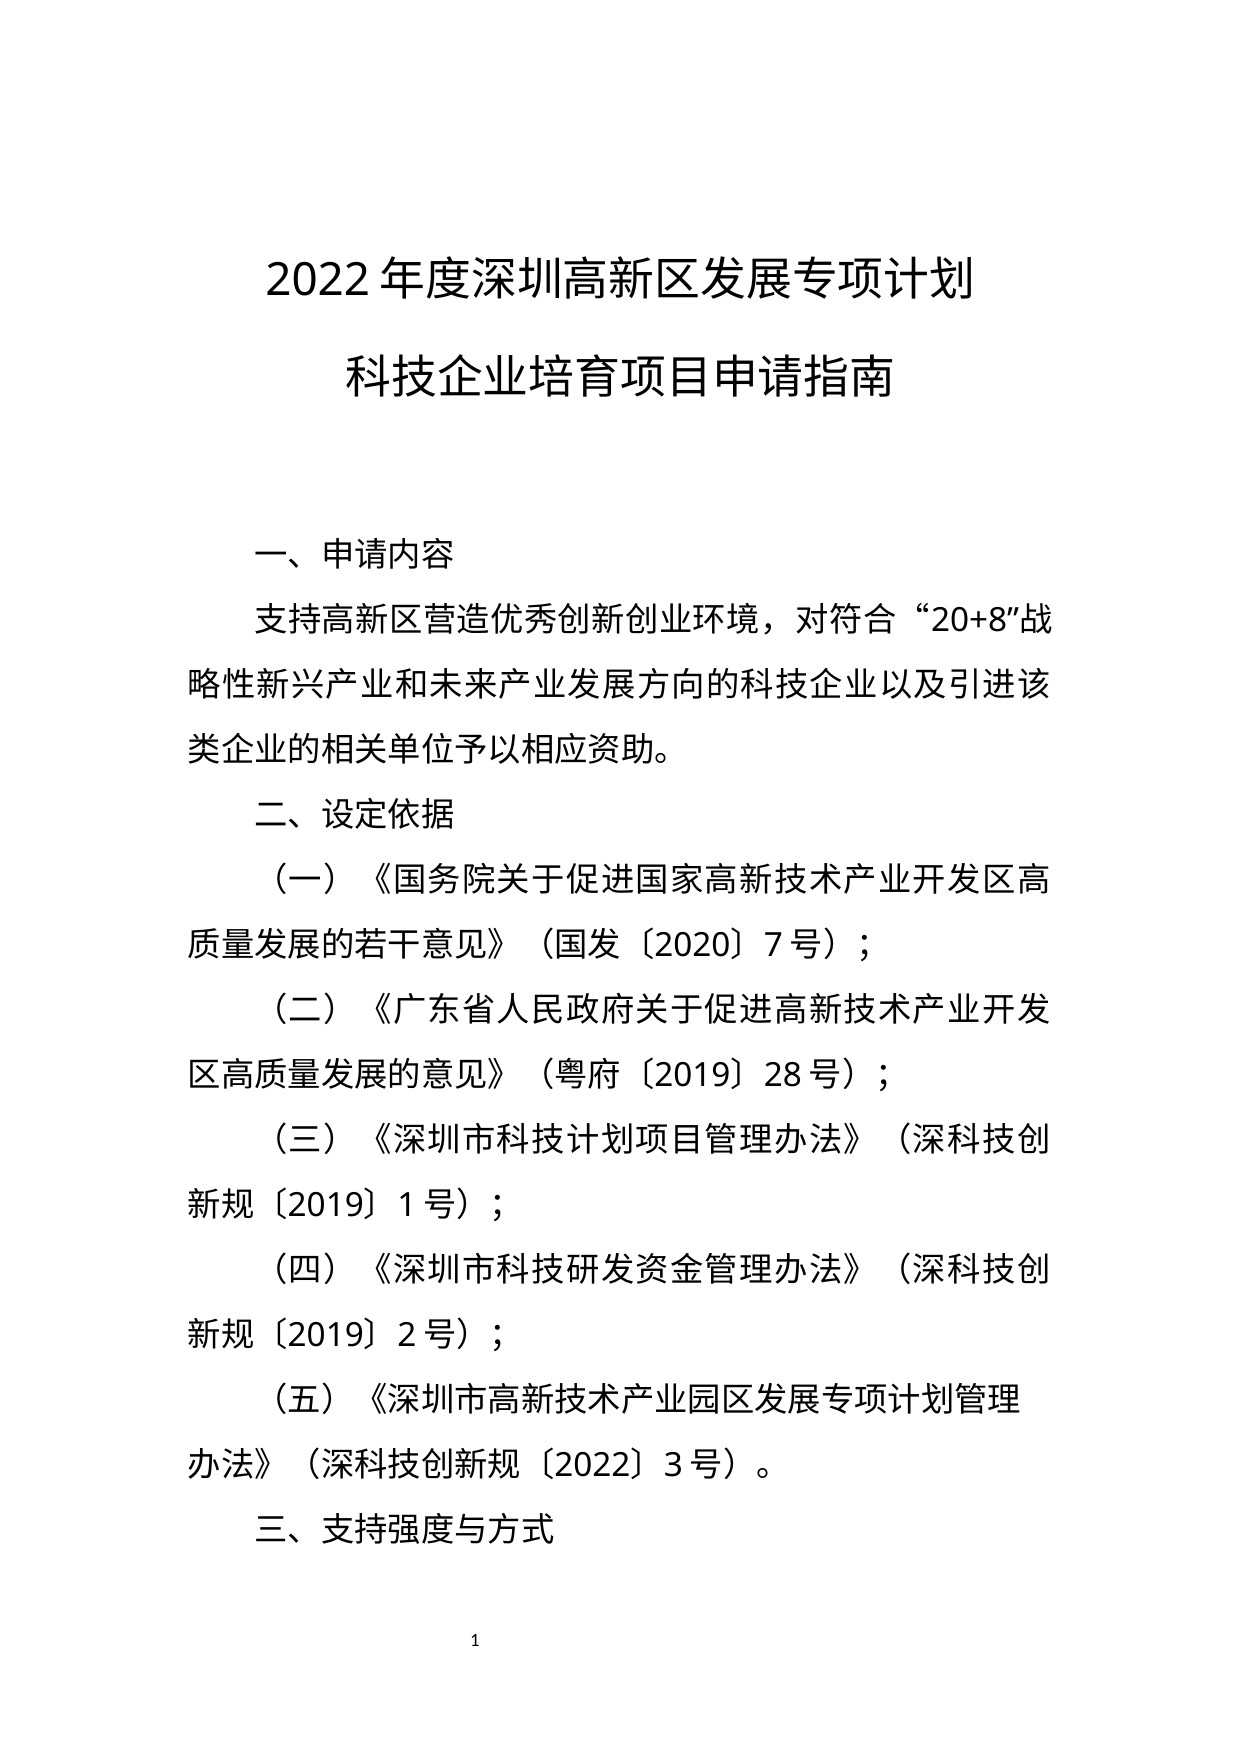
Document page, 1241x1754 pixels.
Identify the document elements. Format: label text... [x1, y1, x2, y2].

text 二、设定依据 [187, 779, 1053, 844]
text 支持高新区营造优秀创新创业环境，对符合“20+8”战略性新兴产业和未来产业发展方向的科技企业以及引进该类企业的相关单位予以相应资助。 [187, 584, 1053, 779]
text 科技企业培育项目申请指南 [187, 324, 1053, 422]
text （五）《深圳市高新技术产业园区发展专项计划管理办法》（深科技创新规〔2022〕3号）。 [187, 1364, 1053, 1494]
text （三）《深圳市科技计划项目管理办法》（深科技创新规〔2019〕1号）； [187, 1104, 1053, 1234]
text 一、申请内容 [187, 519, 1053, 584]
text （二）《广东省人民政府关于促进高新技术产业开发区高质量发展的意见》（粤府〔2019〕28号）； [187, 974, 1053, 1104]
text 2022年度深圳高新区发展专项计划 [187, 227, 1053, 324]
text （一）《国务院关于促进国家高新技术产业开发区高质量发展的若干意见》（国发〔2020〕7号）； [187, 844, 1053, 974]
text （四）《深圳市科技研发资金管理办法》（深科技创新规〔2019〕2号）； [187, 1234, 1053, 1364]
text 三、支持强度与方式 [187, 1494, 1053, 1559]
